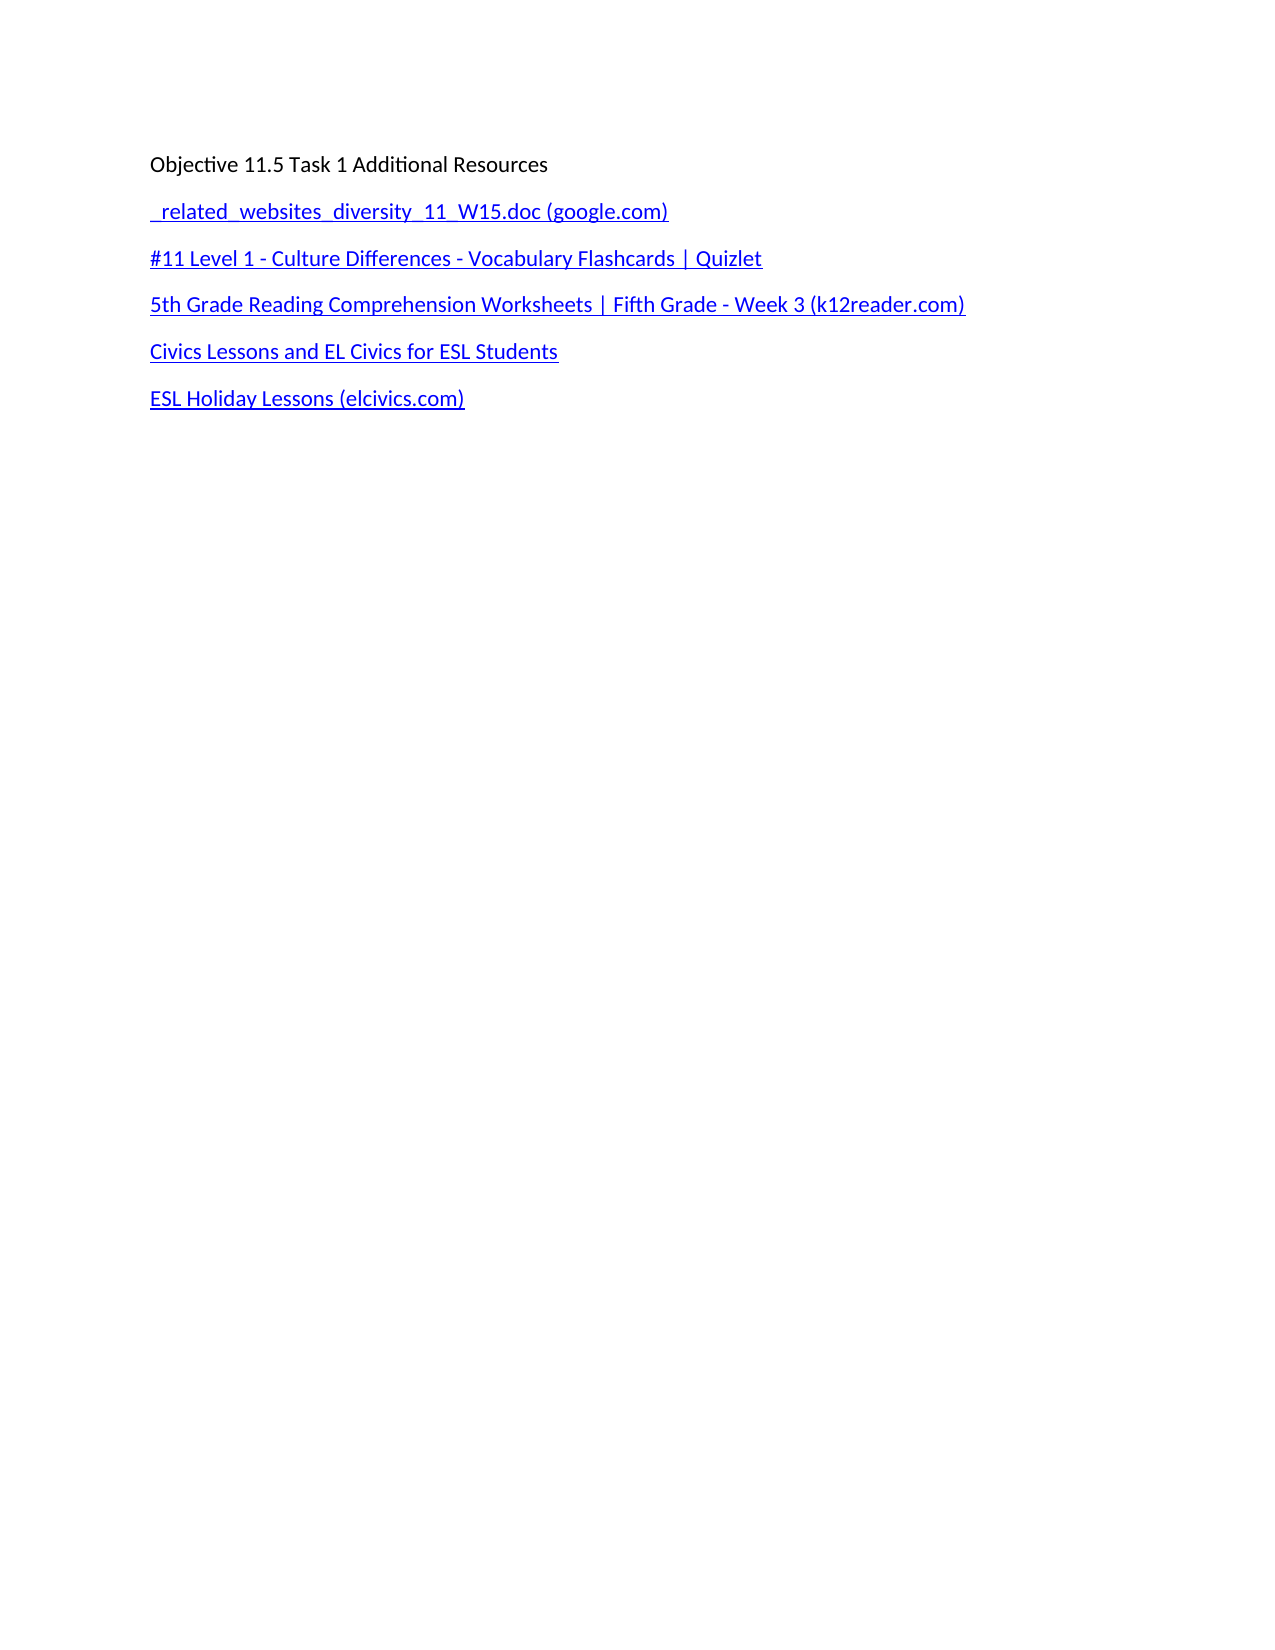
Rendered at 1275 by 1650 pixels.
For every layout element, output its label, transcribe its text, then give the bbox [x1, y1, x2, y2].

text 5th Grade Reading Comprehension Worksheets | Fifth Grade - Week 3 (k12reader.com) [150, 291, 1125, 319]
text _related_websites_diversity_11_W15.doc (google.com) [150, 197, 1125, 225]
text Objective 11.5 Task 1 Additional Resources [150, 150, 1125, 178]
text #11 Level 1 - Culture Differences - Vocabulary Flashcards | Quizlet [150, 244, 1125, 272]
text ESL Holiday Lessons (elcivics.com) [150, 384, 1125, 412]
text Civics Lessons and EL Civics for ESL Students [150, 337, 1125, 366]
